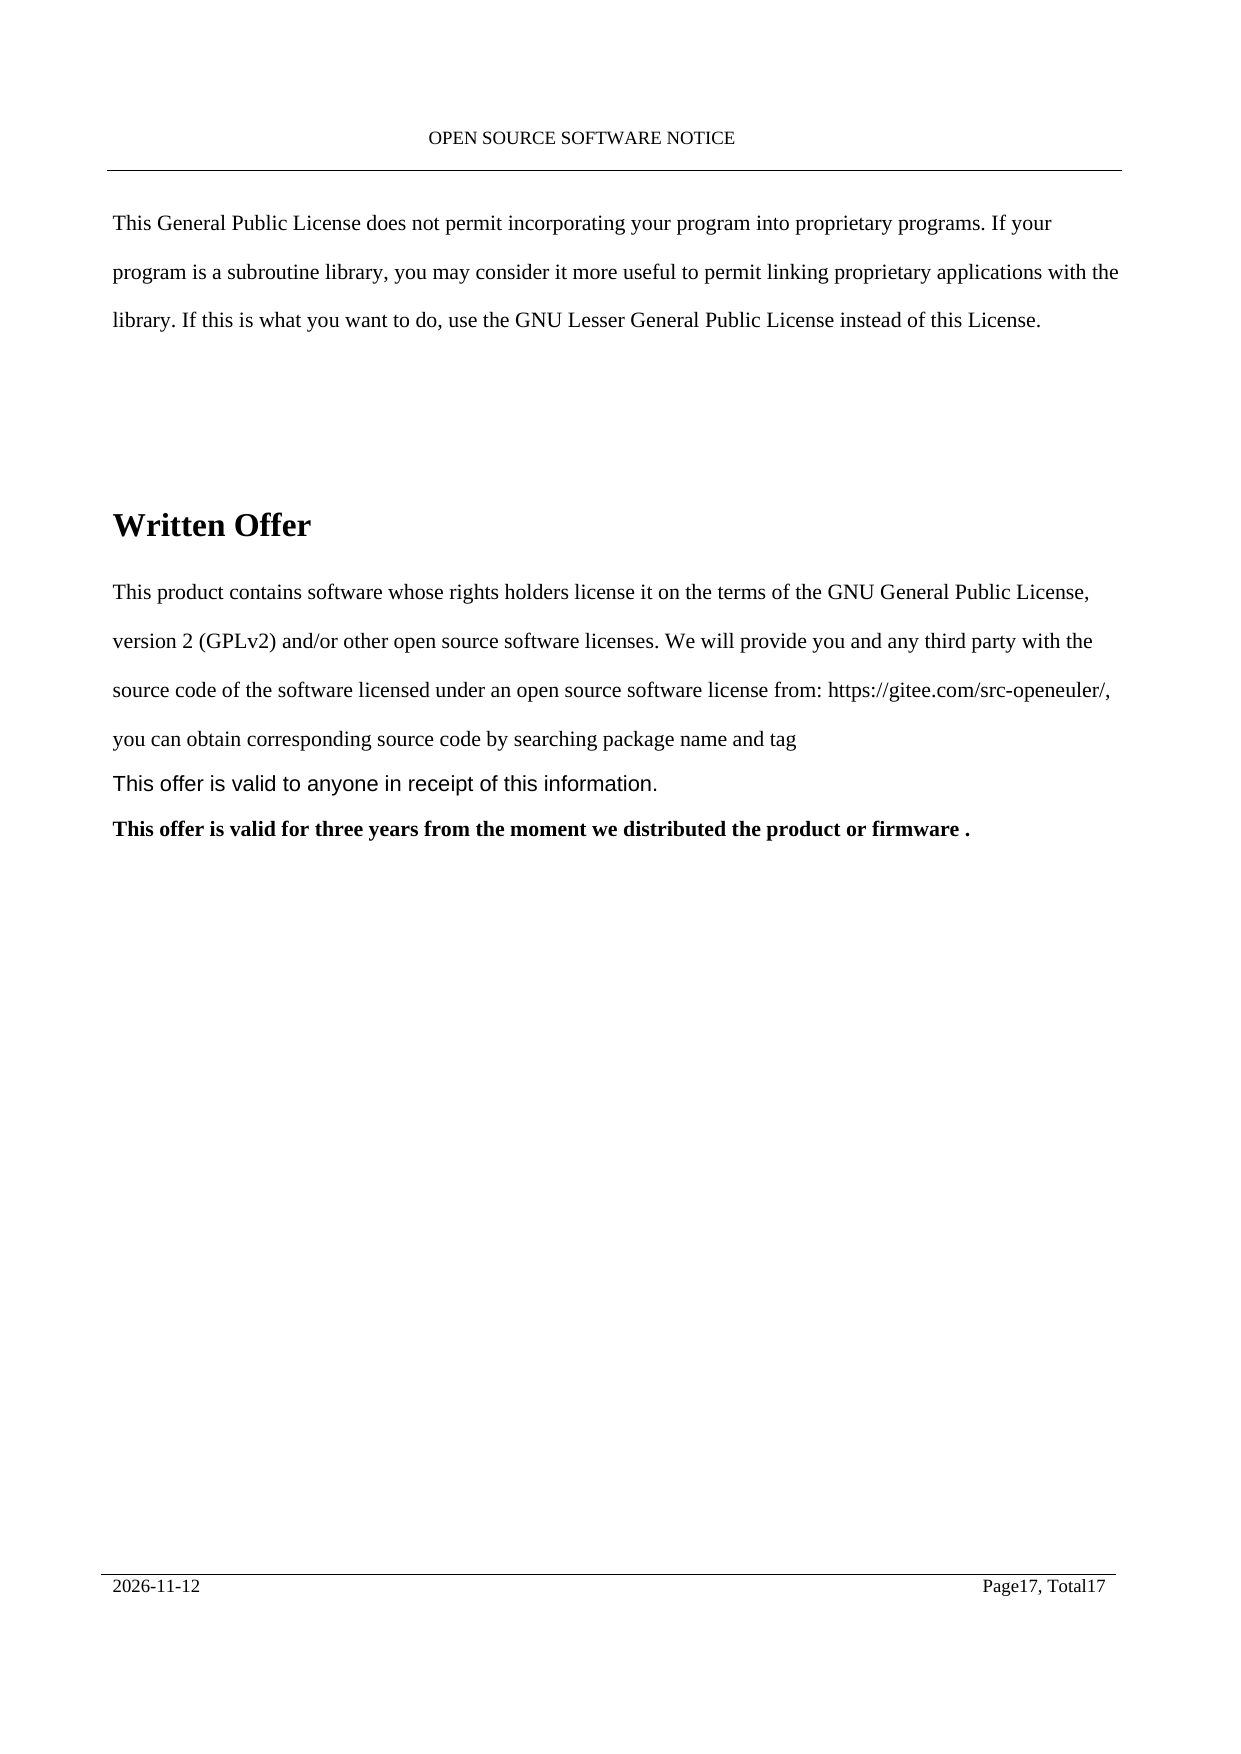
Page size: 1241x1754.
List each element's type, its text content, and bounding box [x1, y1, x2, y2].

text This offer is valid for three years from the moment we distributed the product or firmware . [112, 812, 1128, 845]
text This offer is valid to anyone in receipt of this information. [112, 767, 1128, 799]
text This General Public License does not permit incorporating your program into proprietary programs. If your program is a subroutine library, you may consider it more useful to permit linking proprietary applications with the library. If this is what you want to do, use the GNU Lesser General Public License instead of this License. [112, 206, 1128, 336]
text Written Offer [112, 492, 1128, 557]
text This product contains software whose rights holders license it on the terms of the GNU General Public License, version 2 (GPLv2) and/or other open source software licenses. We will provide you and any third party with the source code of the software licensed under an open source software license from: https://gitee.com/src-openeuler/, you can obtain corresponding source code by searching package name and tag [112, 576, 1128, 754]
